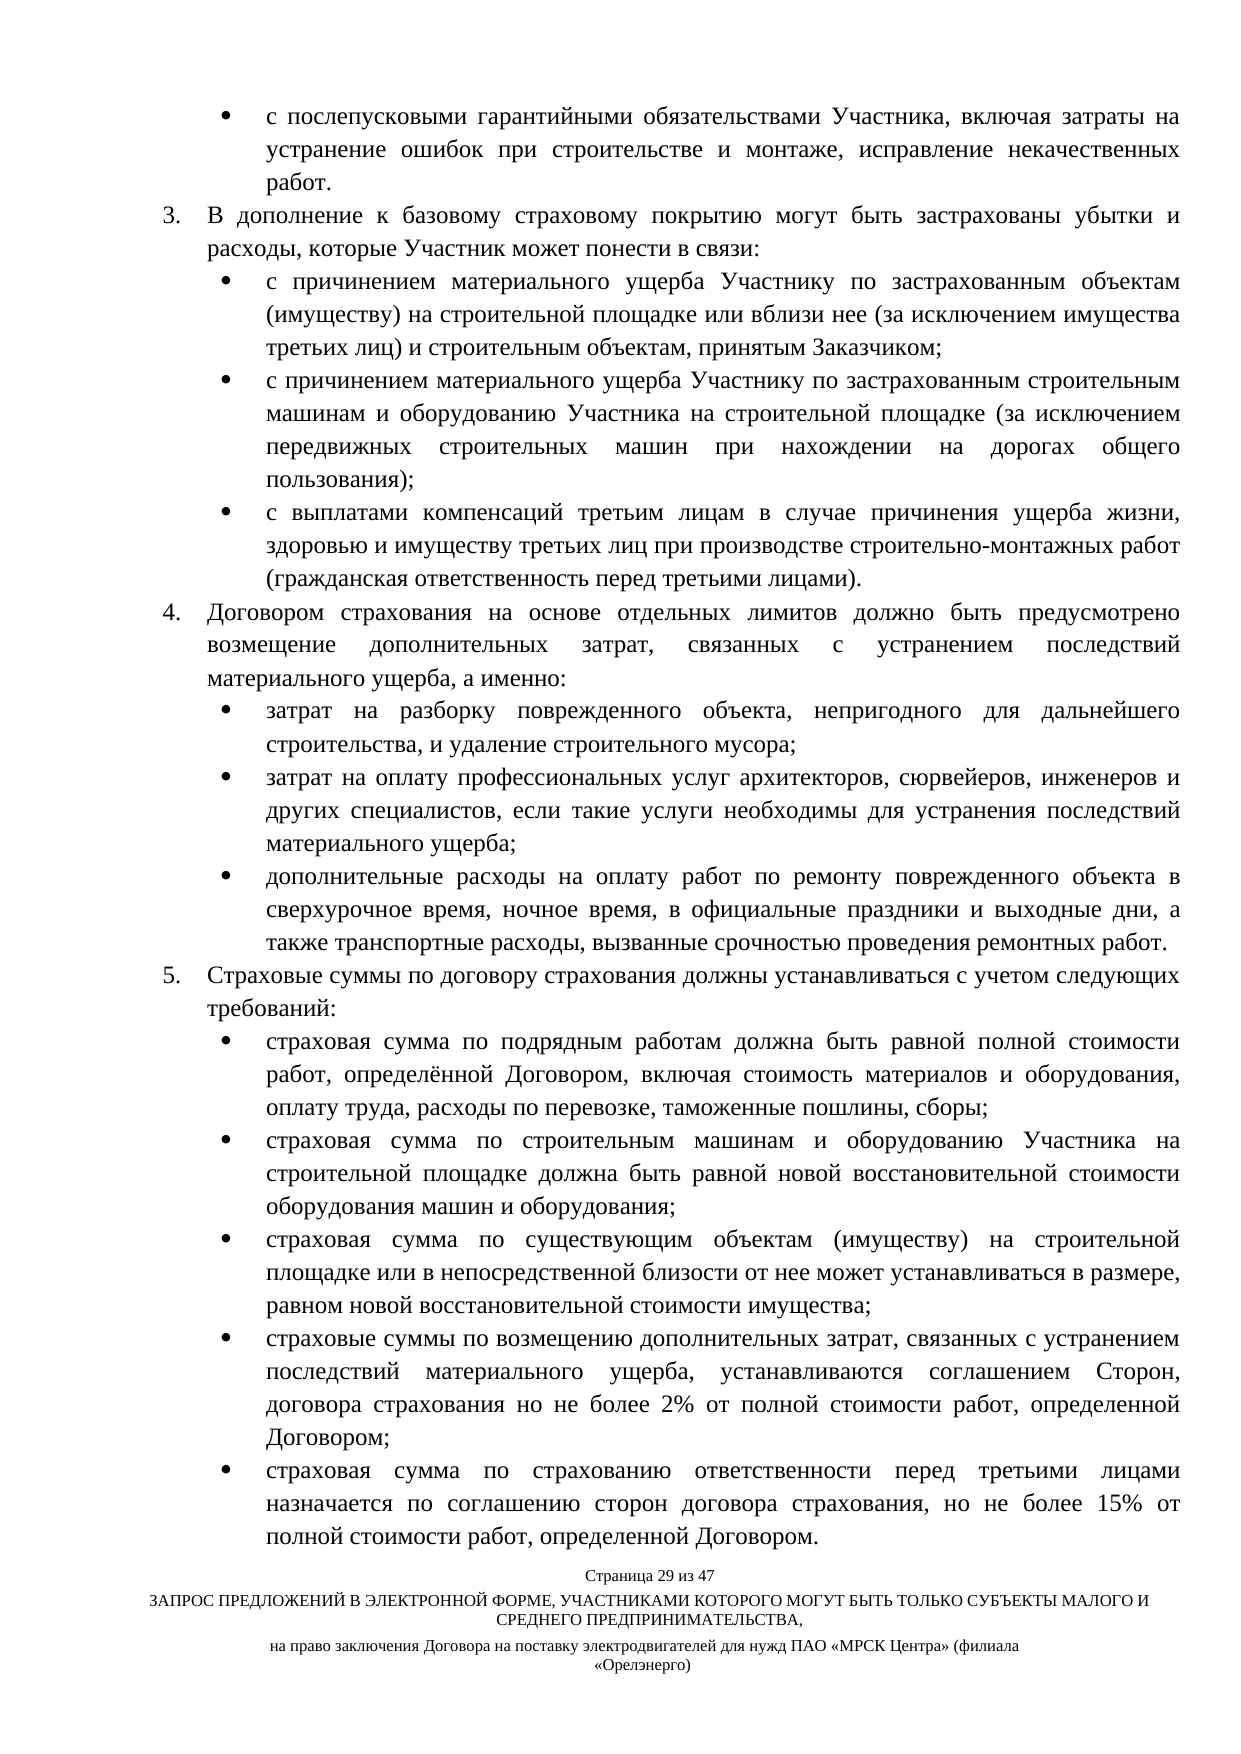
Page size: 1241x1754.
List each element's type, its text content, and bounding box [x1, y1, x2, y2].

list В дополнение к базовому страховому покрытию могут быть застрахованы убытки и расходы, которые Участник может понести в связи: [162, 200, 1181, 262]
list страховые суммы по возмещению дополнительных затрат, связанных с устранением последствий материального ущерба, устанавливаются соглашением Сторон, договора страхования но не более 2% от полной стоимости работ, определенной Договором; [222, 1323, 1181, 1451]
list затрат на оплату профессиональных услуг архитекторов, сюрвейеров, инженеров и других специалистов, если такие услуги необходимы для устранения последствий материального ущерба; [222, 762, 1181, 856]
list страховая сумма по страхованию ответственности перед третьими лицами назначается по соглашению сторон договора страхования, но не более 15% от полной стоимости работ, определенной Договором. [222, 1455, 1181, 1550]
list дополнительные расходы на оплату работ по ремонту поврежденного объекта в сверхурочное время, ночное время, в официальные праздники и выходные дни, а также транспортные расходы, вызванные срочностью проведения ремонтных работ. [222, 861, 1181, 956]
list с причинением материального ущерба Участнику по застрахованным строительным машинам и оборудованию Участника на строительной площадке (за исключением передвижных строительных машин при нахождении на дорогах общего пользования); [222, 365, 1181, 493]
list затрат на разборку поврежденного объекта, непригодного для дальнейшего строительства, и удаление строительного мусора; [222, 696, 1181, 757]
list Договором страхования на основе отдельных лимитов должно быть предусмотрено возмещение дополнительных затрат, связанных с устранением последствий материального ущерба, а именно: [162, 597, 1181, 691]
list с причинением материального ущерба Участнику по застрахованным объектам (имуществу) на строительной площадке или вблизи нее (за исключением имущества третьих лиц) и строительным объектам, принятым Заказчиком; [222, 266, 1181, 361]
list Страховые суммы по договору страхования должны устанавливаться с учетом следующих требований: [162, 960, 1181, 1022]
list страховая сумма по существующим объектам (имуществу) на строительной площадке или в непосредственной близости от нее может устанавливаться в размере, равном новой восстановительной стоимости имущества; [222, 1224, 1181, 1319]
list с выплатами компенсаций третьим лицам в случае причинения ущерба жизни, здоровью и имуществу третьих лиц при производстве строительно-монтажных работ (гражданская ответственность перед третьими лицами). [222, 497, 1181, 592]
list с послепусковыми гарантийными обязательствами Участника, включая затраты на устранение ошибок при строительстве и монтаже, исправление некачественных работ. [222, 101, 1181, 196]
list страховая сумма по подрядным работам должна быть равной полной стоимости работ, определённой Договором, включая стоимость материалов и оборудования, оплату труда, расходы по перевозке, таможенные пошлины, сборы; [222, 1026, 1181, 1121]
list страховая сумма по строительным машинам и оборудованию Участника на строительной площадке должна быть равной новой восстановительной стоимости оборудования машин и оборудования; [222, 1125, 1181, 1220]
